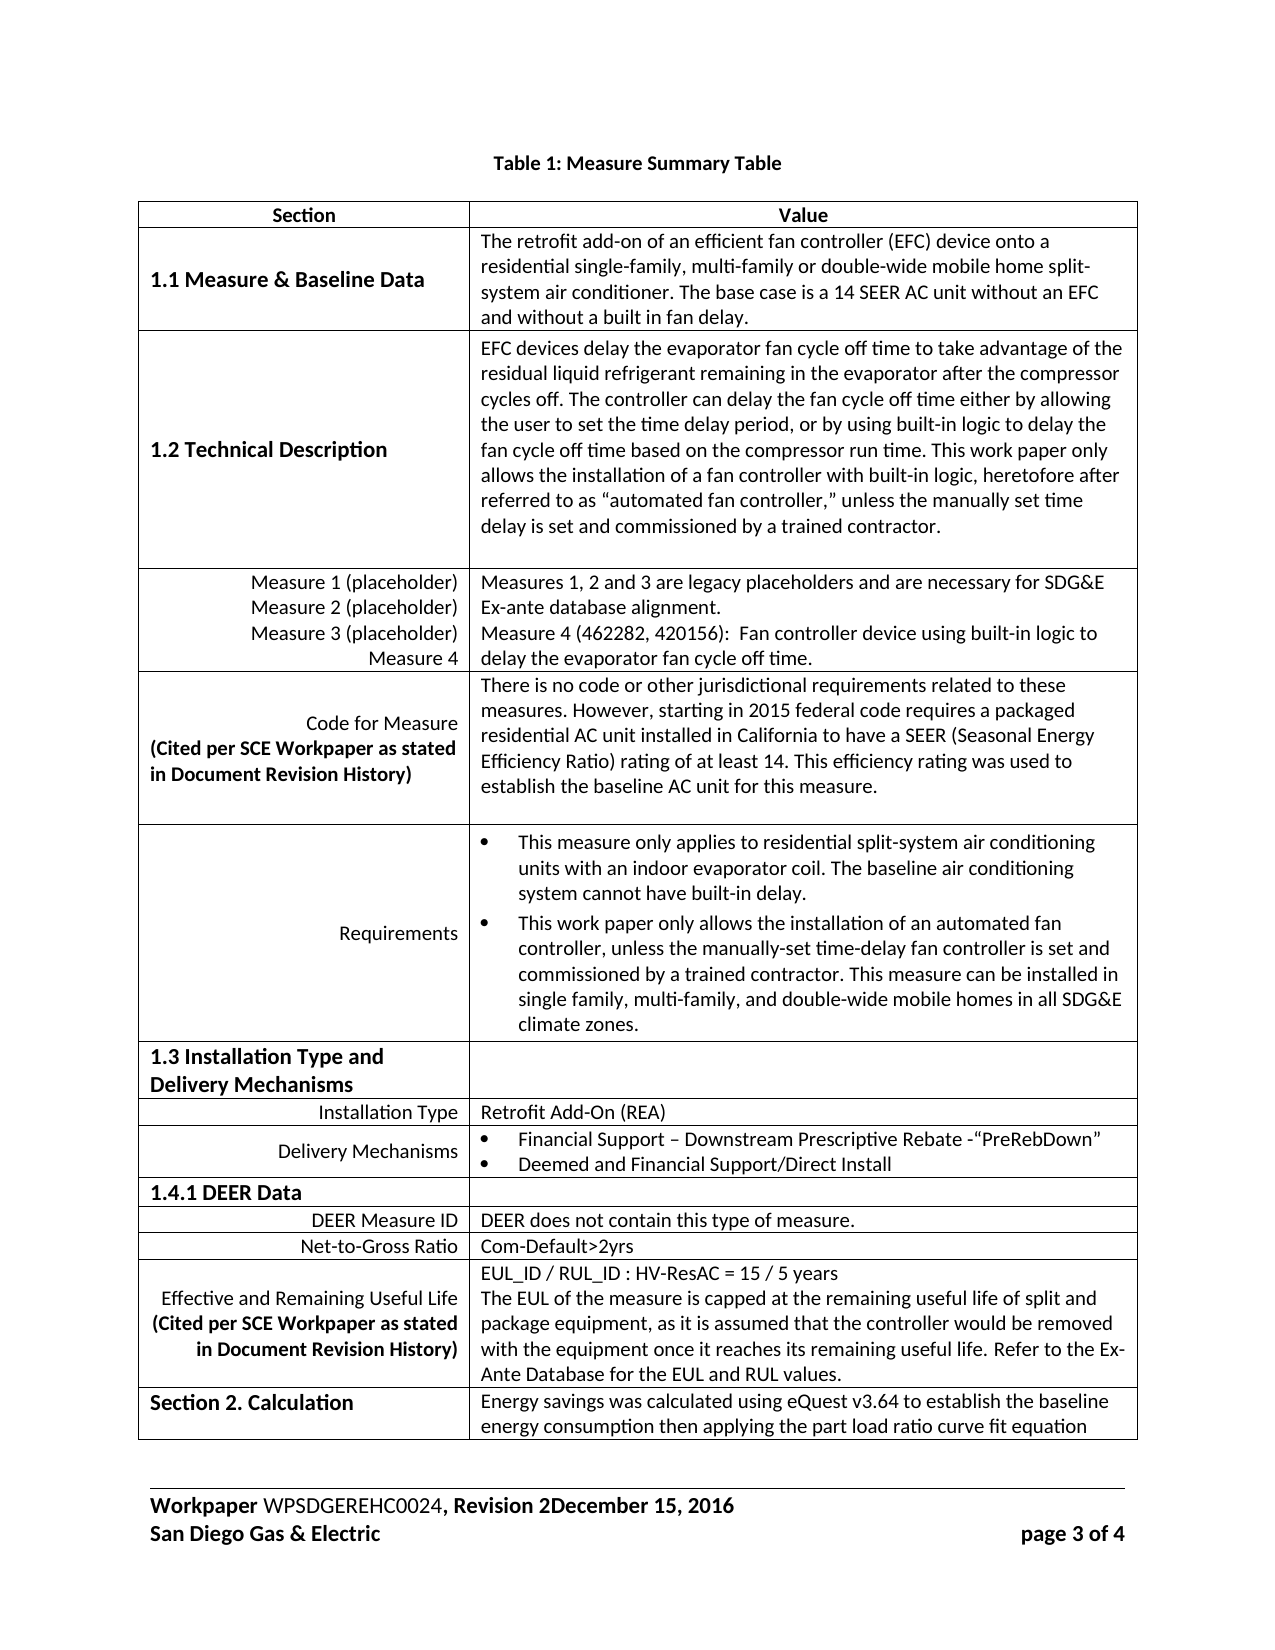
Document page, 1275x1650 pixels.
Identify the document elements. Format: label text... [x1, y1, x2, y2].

table_cell EFC devices delay the evaporator fan cycle off time to take advantage of the residual liquid refrigerant remaining in the evaporator after the compressor cycles off. The controller can delay the fan cycle off time either by allowing the user to set the time delay period, or by using built-in logic to delay the fan cycle off time based on the compressor run time. This work paper only allows the installation of a fan controller with built-in logic, heretofore after referred to as “automated fan controller,” unless the manually set time delay is set and commissioned by a trained contractor. [470, 331, 1137, 568]
table_cell DEER Measure ID [139, 1207, 469, 1232]
table_cell Code for Measure (Cited per SCE Workpaper as stated in Document Revision History) [139, 672, 469, 824]
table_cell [139, 1388, 469, 1439]
table_header Value [470, 202, 1137, 227]
table_cell Financial Support – Downstream Prescriptive Rebate -“PreRebDown” Deemed and Financial Support/Direct Install [470, 1126, 1137, 1177]
table_cell Effective and Remaining Useful Life (Cited per SCE Workpaper as stated in Document Revision History) [139, 1260, 469, 1387]
table_cell This measure only applies to residential split-system air conditioning units with an indoor evaporator coil. The baseline air conditioning system cannot have built-in delay. This work paper only allows the installation of an automated fan controller, unless the manually-set time-delay fan controller is set and commissioned by a trained contractor. This measure can be installed in single family, multi-family, and double-wide mobile homes in all SDG&E climate zones. [470, 825, 1137, 1041]
table_header Section [139, 202, 469, 227]
table_cell Requirements [139, 825, 469, 1041]
table_cell Measures 1, 2 and 3 are legacy placeholders and are necessary for SDG&E Ex-ante database alignment. Measure 4 (462282, 420156): Fan controller device using built-in logic to delay the evaporator fan cycle off time. [470, 569, 1137, 671]
table_cell The retrofit add-on of an efficient fan controller (EFC) device onto a residential single-family, multi-family or double-wide mobile home split-system air conditioner. The base case is a 14 SEER AC unit without an EFC and without a built in fan delay. [470, 228, 1137, 330]
table_cell [470, 1178, 1137, 1206]
text Table 1: Measure Summary Table [150, 150, 1125, 175]
table_cell Retrofit Add-On (REA) [470, 1099, 1137, 1125]
table_cell DEER does not contain this type of measure. [470, 1207, 1137, 1232]
table_cell Installation Type [139, 1099, 469, 1125]
table_cell 1.3 Installation Type and Delivery Mechanisms [139, 1042, 469, 1098]
table_cell Com-Default>2yrs [470, 1233, 1137, 1259]
table_cell There is no code or other jurisdictional requirements related to these measures. However, starting in 2015 federal code requires a packaged residential AC unit installed in California to have a SEER (Seasonal Energy Efficiency Ratio) rating of at least 14. This efficiency rating was used to establish the baseline AC unit for this measure. [470, 672, 1137, 824]
table_cell 1.1 Measure & Baseline Data [139, 228, 469, 330]
table_cell Measure 1 (placeholder) Measure 2 (placeholder) Measure 3 (placeholder) Measure 4 [139, 569, 469, 671]
table_cell Net-to-Gross Ratio [139, 1233, 469, 1259]
table_cell EUL_ID / RUL_ID : HV-ResAC = 15 / 5 years The EUL of the measure is capped at the remaining useful life of split and package equipment, as it is assumed that the controller would be removed with the equipment once it reaches its remaining useful life. Refer to the Ex-Ante Database for the EUL and RUL values. [470, 1260, 1137, 1387]
table_cell 1.2 Technical Description [139, 331, 469, 568]
table_cell [470, 1042, 1137, 1098]
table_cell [470, 1388, 1137, 1439]
table_cell 1.4.1 DEER Data [139, 1178, 469, 1206]
table_cell Delivery Mechanisms [139, 1126, 469, 1177]
